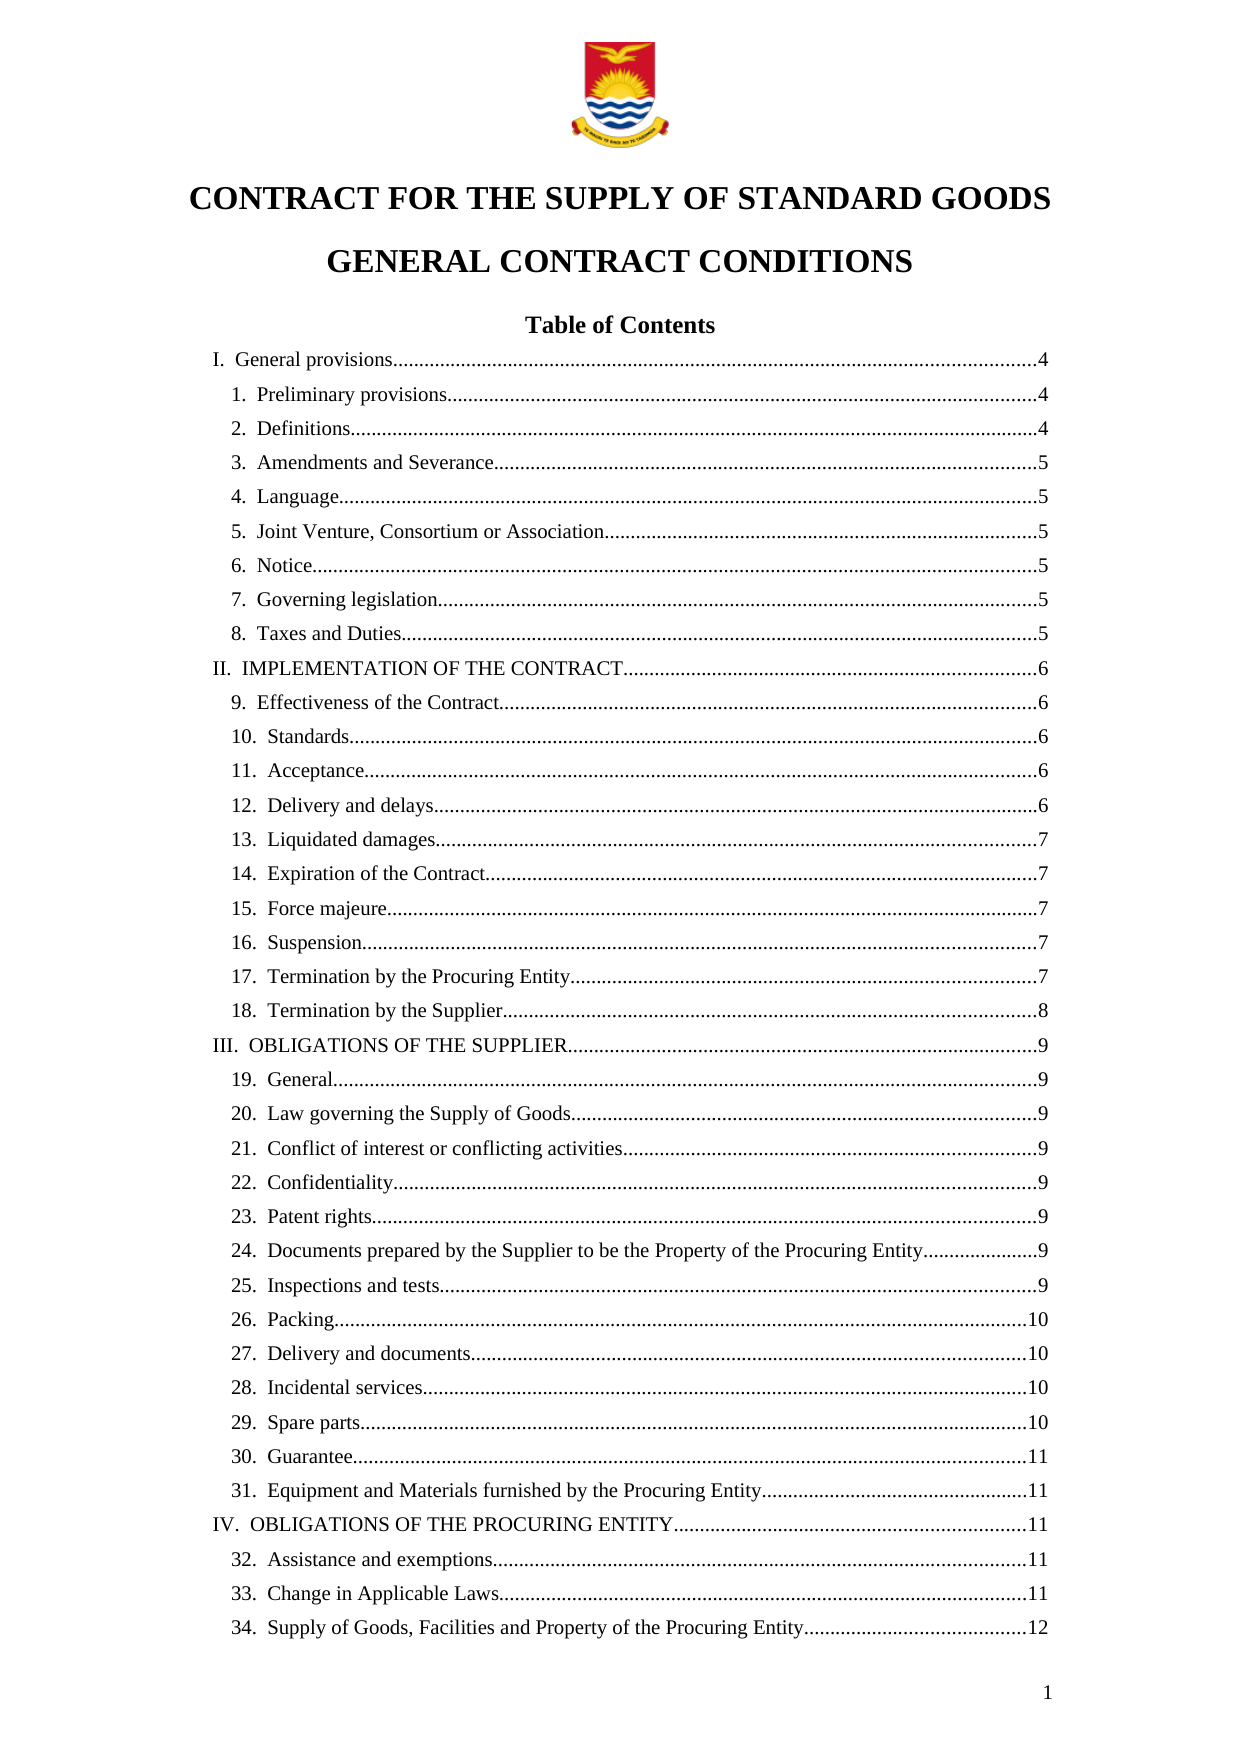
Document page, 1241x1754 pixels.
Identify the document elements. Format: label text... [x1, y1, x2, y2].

picture [571, 42, 669, 148]
text GENERAL CONTRACT CONDITIONS [187, 241, 1053, 279]
text CONTRACT FOR THE SUPPLY OF STANDARD GOODS [188, 178, 1053, 217]
